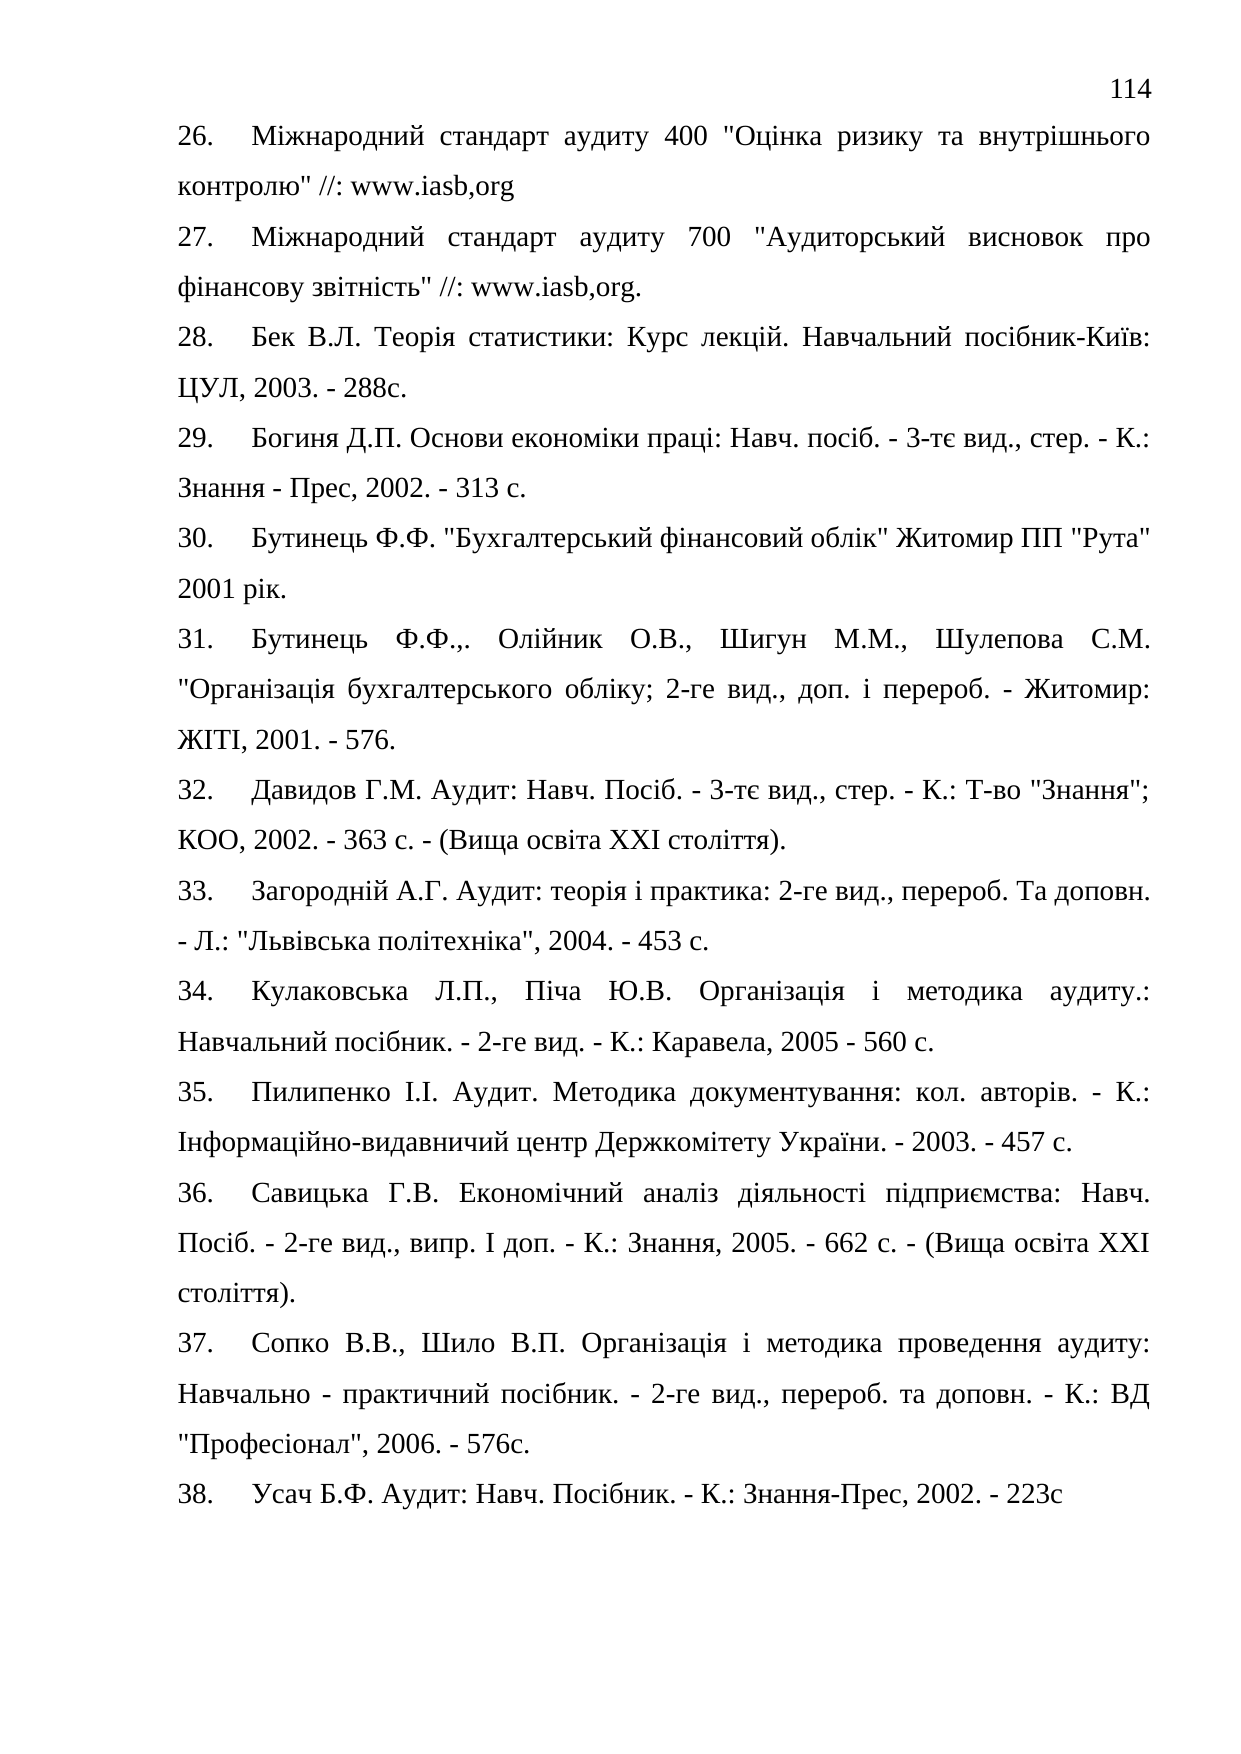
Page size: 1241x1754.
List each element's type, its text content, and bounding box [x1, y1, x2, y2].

text Бутинець Ф.Ф. "Бухгалтерський фінансовий облік" Житомир ПП "Рута" 2001 рік. [177, 521, 1152, 604]
text Бек В.Л. Теорія статистики: Курс лекцій. Навчальний посібник-Київ: ЦУЛ, 2003. - 288с. [177, 319, 1152, 403]
text Пилипенко І.І. Аудит. Методика документування: кол. авторів. - К.: Інформаційно-видавничий центр Держкомітету України. - 2003. - 457 с. [177, 1074, 1152, 1158]
text Богиня Д.П. Основи економіки праці: Навч. посіб. - 3-тє вид., стер. - К.: Знання - Прес, 2002. - 313 с. [177, 420, 1152, 504]
text Сопко В.В., Шило В.П. Організація і методика проведення аудиту: Навчально - практичний посібник. - 2-ге вид., перероб. та доповн. - К.: ВД "Професіонал", 2006. - 576с. [177, 1326, 1152, 1460]
text Міжнародний стандарт аудиту 700 "Аудиторський висновок про фінансову звітність" //: www.iasb,org. [177, 219, 1152, 303]
text Бутинець Ф.Ф.,. Олійник О.В., Шигун М.М., Шулепова С.М. "Організація бухгалтерського обліку; 2-ге вид., доп. і перероб. - Житомир: ЖІТІ, 2001. - 576. [177, 621, 1152, 755]
text Усач Б.Ф. Аудит: Навч. Посібник. - К.: Знання-Прес, 2002. - 223с [177, 1477, 1152, 1510]
text Давидов Г.М. Аудит: Навч. Посіб. - 3-тє вид., стер. - К.: Т-во "Знання"; КОО, 2002. - 363 с. - (Вища освіта XXI століття). [177, 772, 1152, 856]
text Загородній А.Г. Аудит: теорія і практика: 2-ге вид., перероб. Та доповн. - Л.: "Львівська політехніка", 2004. - 453 с. [177, 873, 1152, 957]
text Савицька Г.В. Економічний аналіз діяльності підприємства: Навч. Посіб. - 2-ге вид., випр. І доп. - К.: Знання, 2005. - 662 с. - (Вища освіта XXI століття). [177, 1175, 1152, 1309]
text Кулаковська Л.П., Піча Ю.В. Організація і методика аудиту.: Навчальний посібник. - 2-ге вид. - К.: Каравела, 2005 - 560 с. [177, 973, 1152, 1057]
text Міжнародний стандарт аудиту 400 "Оцінка ризику та внутрішнього контролю" //: www.iasb,org [177, 118, 1152, 202]
